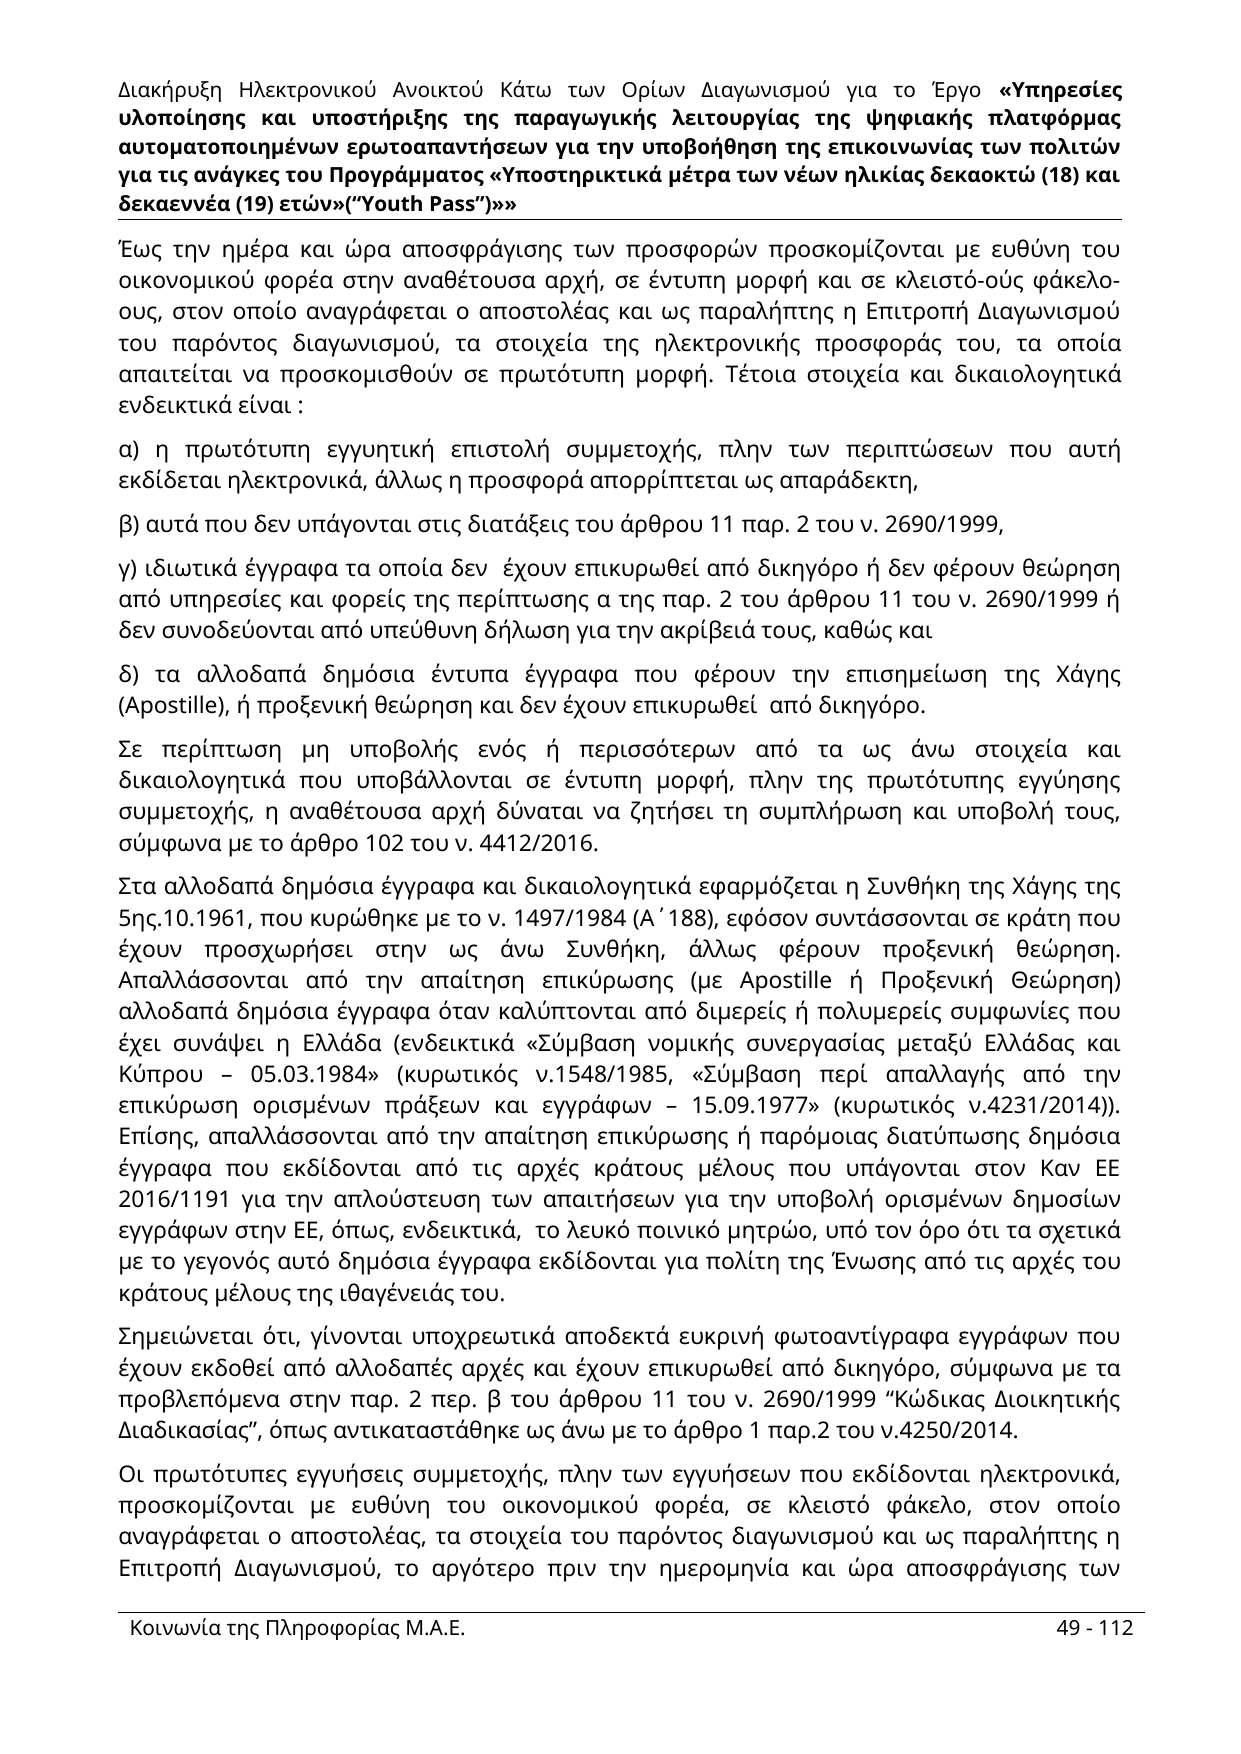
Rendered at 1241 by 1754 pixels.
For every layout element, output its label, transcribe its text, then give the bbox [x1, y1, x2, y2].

text Σημειώνεται ότι, γίνονται υποχρεωτικά αποδεκτά ευκρινή φωτοαντίγραφα εγγράφων που έχουν εκδοθεί από αλλοδαπές αρχές και έχουν επικυρωθεί από δικηγόρο, σύμφωνα με τα προβλεπόμενα στην παρ. 2 περ. β του άρθρου 11 του ν. 2690/1999 “Κώδικας Διοικητικής Διαδικασίας”, όπως αντικαταστάθηκε ως άνω με το άρθρο 1 παρ.2 του ν.4250/2014. [118, 1320, 1122, 1445]
text δ) τα αλλοδαπά δημόσια έντυπα έγγραφα που φέρουν την επισημείωση της Χάγης (Apostille), ή προξενική θεώρηση και δεν έχουν επικυρωθεί από δικηγόρο. [118, 658, 1122, 720]
text α) η πρωτότυπη εγγυητική επιστολή συμμετοχής, πλην των περιπτώσεων που αυτή εκδίδεται ηλεκτρονικά, άλλως η προσφορά απορρίπτεται ως απαράδεκτη, [118, 433, 1122, 495]
text Έως την ημέρα και ώρα αποσφράγισης των προσφορών προσκομίζονται με ευθύνη του οικονομικού φορέα στην αναθέτουσα αρχή, σε έντυπη μορφή και σε κλειστό-ούς φάκελο-ους, στον οποίο αναγράφεται ο αποστολέας και ως παραλήπτης η Επιτροπή Διαγωνισμού του παρόντος διαγωνισμού, τα στοιχεία της ηλεκτρονικής προσφοράς του, τα οποία απαιτείται να προσκομισθούν σε πρωτότυπη μορφή. Τέτοια στοιχεία και δικαιολογητικά ενδεικτικά είναι : [118, 233, 1122, 420]
text γ) ιδιωτικά έγγραφα τα οποία δεν έχουν επικυρωθεί από δικηγόρο ή δεν φέρουν θεώρηση από υπηρεσίες και φορείς της περίπτωσης α της παρ. 2 του άρθρου 11 του ν. 2690/1999 ή δεν συνοδεύονται από υπεύθυνη δήλωση για την ακρίβειά τους, καθώς και [118, 552, 1122, 645]
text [118, 1458, 1122, 1583]
text Στα αλλοδαπά δημόσια έγγραφα και δικαιολογητικά εφαρμόζεται η Συνθήκη της Χάγης της 5ης.10.1961, που κυρώθηκε με το ν. 1497/1984 (Α΄188), εφόσον συντάσσονται σε κράτη που έχουν προσχωρήσει στην ως άνω Συνθήκη, άλλως φέρουν προξενική θεώρηση. Απαλλάσσονται από την απαίτηση επικύρωσης (με Apostille ή Προξενική Θεώρηση) αλλοδαπά δημόσια έγγραφα όταν καλύπτονται από διμερείς ή πολυμερείς συμφωνίες που έχει συνάψει η Ελλάδα (ενδεικτικά «Σύμβαση νομικής συνεργασίας μεταξύ Ελλάδας και Κύπρου – 05.03.1984» (κυρωτικός ν.1548/1985, «Σύμβαση περί απαλλαγής από την επικύρωση ορισμένων πράξεων και εγγράφων – 15.09.1977» (κυρωτικός ν.4231/2014)). Επίσης, απαλλάσσονται από την απαίτηση επικύρωσης ή παρόμοιας διατύπωσης δημόσια έγγραφα που εκδίδονται από τις αρχές κράτους μέλους που υπάγονται στον Καν ΕΕ 2016/1191 για την απλούστευση των απαιτήσεων για την υποβολή ορισμένων δημοσίων εγγράφων στην ΕΕ, όπως, ενδεικτικά, το λευκό ποινικό μητρώο, υπό τον όρο ότι τα σχετικά με το γεγονός αυτό δημόσια έγγραφα εκδίδονται για πολίτη της Ένωσης από τις αρχές του κράτους μέλους της ιθαγένειάς του. [118, 870, 1122, 1308]
text Σε περίπτωση μη υποβολής ενός ή περισσότερων από τα ως άνω στοιχεία και δικαιολογητικά που υποβάλλονται σε έντυπη μορφή, πλην της πρωτότυπης εγγύησης συμμετοχής, η αναθέτουσα αρχή δύναται να ζητήσει τη συμπλήρωση και υποβολή τους, σύμφωνα με το άρθρο 102 του ν. 4412/2016. [118, 733, 1122, 858]
text β) αυτά που δεν υπάγονται στις διατάξεις του άρθρου 11 παρ. 2 του ν. 2690/1999, [118, 508, 1122, 539]
